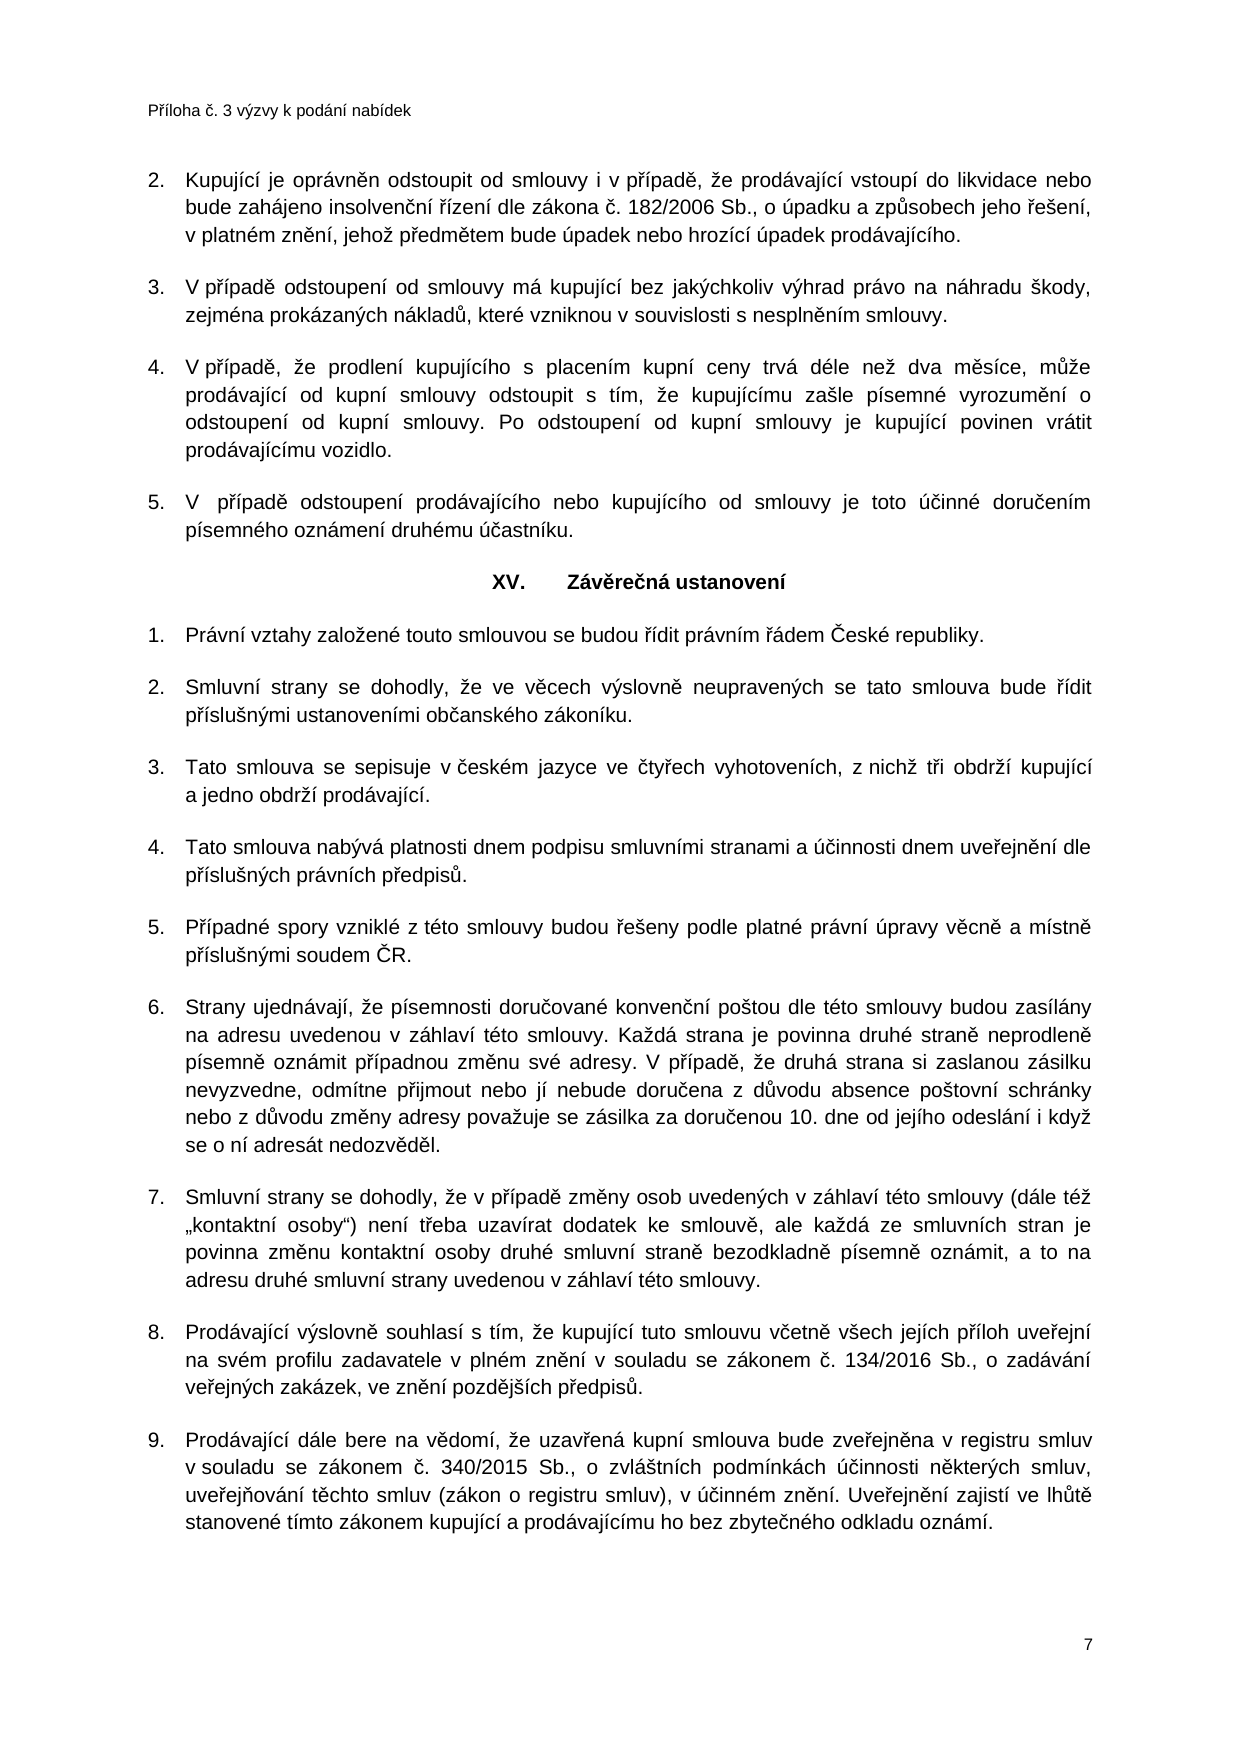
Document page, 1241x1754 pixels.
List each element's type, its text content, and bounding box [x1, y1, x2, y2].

list Kupující je oprávněn odstoupit od smlouvy i v případě, že prodávající vstoupí do likvidace nebo bude zahájeno insolvenční řízení dle zákona č. 182/2006 Sb., o úpadku a způsobech jeho řešení, v platném znění, jehož předmětem bude úpadek nebo hrozící úpadek prodávajícího. [148, 167, 1093, 246]
list Případné spory vzniklé z této smlouvy budou řešeny podle platné právní úpravy věcně a místně příslušnými soudem ČR. [148, 915, 1093, 966]
list Prodávající dále bere na vědomí, že uzavřená kupní smlouva bude zveřejněna v registru smluv v souladu se zákonem č. 340/2015 Sb., o zvláštních podmínkách účinnosti některých smluv, uveřejňování těchto smluv (zákon o registru smluv), v účinném znění. Uveřejnění zajistí ve lhůtě stanovené tímto zákonem kupující a prodávajícímu ho bez zbytečného odkladu oznámí. [148, 1427, 1093, 1534]
list Smluvní strany se dohodly, že ve věcech výslovně neupravených se tato smlouva bude řídit příslušnými ustanoveními občanského zákoníku. [148, 675, 1093, 726]
subtitle Závěrečná ustanovení [185, 570, 1093, 594]
list Strany ujednávají, že písemnosti doručované konvenční poštou dle této smlouvy budou zasílány na adresu uvedenou v záhlaví této smlouvy. Každá strana je povinna druhé straně neprodleně písemně oznámit případnou změnu své adresy. V případě, že druhá strana si zaslanou zásilku nevyzvedne, odmítne přijmout nebo jí nebude doručena z důvodu absence poštovní schránky nebo z důvodu změny adresy považuje se zásilka za doručenou 10. dne od jejího odeslání i když se o ní adresát nedozvěděl. [148, 995, 1093, 1156]
list Smluvní strany se dohodly, že v případě změny osob uvedených v záhlaví této smlouvy (dále též „kontaktní osoby“) není třeba uzavírat dodatek ke smlouvě, ale každá ze smluvních stran je povinna změnu kontaktní osoby druhé smluvní straně bezodkladně písemně oznámit, a to na adresu druhé smluvní strany uvedenou v záhlaví této smlouvy. [148, 1185, 1093, 1291]
list Tato smlouva nabývá platnosti dnem podpisu smluvními stranami a účinnosti dnem uveřejnění dle příslušných právních předpisů. [148, 835, 1093, 886]
list Prodávající výslovně souhlasí s tím, že kupující tuto smlouvu včetně všech jejích příloh uveřejní na svém profilu zadavatele v plném znění v souladu se zákonem č. 134/2016 Sb., o zadávání veřejných zakázek, ve znění pozdějších předpisů. [148, 1320, 1093, 1399]
list V případě odstoupení prodávajícího nebo kupujícího od smlouvy je toto účinné doručením písemného oznámení druhému účastníku. [148, 490, 1093, 541]
list V případě odstoupení od smlouvy má kupující bez jakýchkoliv výhrad právo na náhradu škody, zejména prokázaných nákladů, které vzniknou v souvislosti s nesplněním smlouvy. [148, 275, 1093, 326]
list Právní vztahy založené touto smlouvou se budou řídit právním řádem České republiky. [148, 622, 1093, 646]
list V případě, že prodlení kupujícího s placením kupní ceny trvá déle než dva měsíce, může prodávající od kupní smlouvy odstoupit s tím, že kupujícímu zašle písemné vyrozumění o odstoupení od kupní smlouvy. Po odstoupení od kupní smlouvy je kupující povinen vrátit prodávajícímu vozidlo. [148, 355, 1093, 461]
list Tato smlouva se sepisuje v českém jazyce ve čtyřech vyhotoveních, z nichž tři obdrží kupující a jedno obdrží prodávající. [148, 755, 1093, 806]
